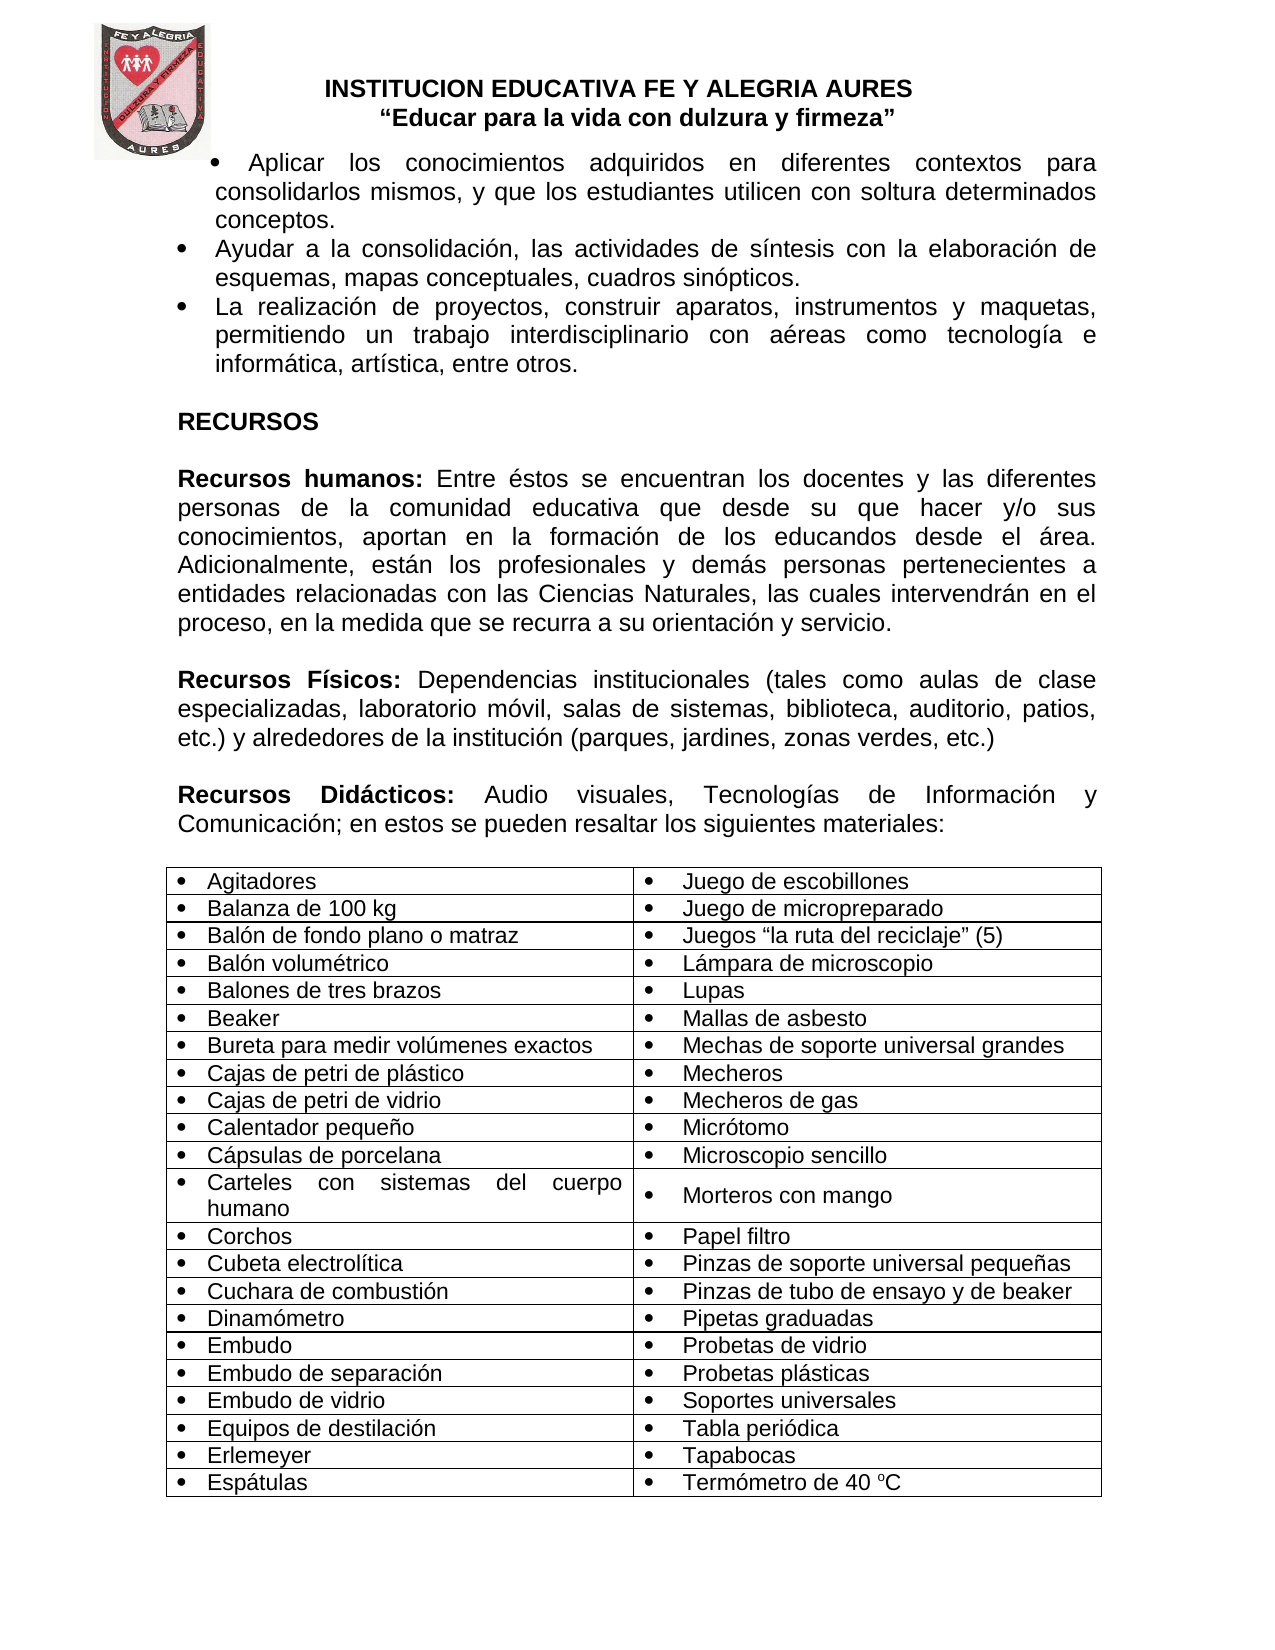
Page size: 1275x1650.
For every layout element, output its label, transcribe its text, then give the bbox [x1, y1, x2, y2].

table_cell Pinzas de soporte universal pequeñas [634, 1250, 1101, 1277]
table_cell Espátulas [167, 1469, 633, 1496]
table_cell Microscopio sencillo [634, 1142, 1101, 1168]
table_cell Carteles con sistemas del cuerpo humano [167, 1169, 633, 1222]
table_cell Mecheros [634, 1060, 1101, 1086]
table_cell Beaker [167, 1005, 633, 1031]
table_cell Balanza de 100 kg [167, 895, 633, 921]
table_cell Probetas de vidrio [634, 1333, 1101, 1359]
table_cell Lámpara de microscopio [634, 950, 1101, 976]
table_cell Balones de tres brazos [167, 977, 633, 1004]
text Recursos Didácticos: Audio visuales, Tecnologías de Información y Comunicación; en estos se pueden resaltar los siguientes materiales: [177, 780, 1098, 838]
list Ayudar a la consolidación, las actividades de síntesis con la elaboración de esquemas, mapas conceptuales, cuadros sinópticos. [177, 234, 1098, 292]
table_cell Mechas de soporte universal grandes [634, 1032, 1101, 1058]
table_cell Probetas plásticas [634, 1360, 1101, 1386]
table_cell Bureta para medir volúmenes exactos [167, 1032, 633, 1058]
table_cell Calentador pequeño [167, 1114, 633, 1141]
table_cell Balón de fondo plano o matraz [167, 923, 633, 949]
table_cell Cajas de petri de plástico [167, 1060, 633, 1086]
table_cell Equipos de destilación [167, 1415, 633, 1441]
list RECURSOS [177, 407, 1098, 435]
table_cell Tabla periódica [634, 1415, 1101, 1441]
table_cell Morteros con mango [634, 1169, 1101, 1222]
table_cell Mallas de asbesto [634, 1005, 1101, 1031]
table_cell Corchos [167, 1223, 633, 1249]
table_cell Tapabocas [634, 1442, 1101, 1468]
list La realización de proyectos, construir aparatos, instrumentos y maquetas, permitiendo un trabajo interdisciplinario con aéreas como tecnología e informática, artística, entre otros. [177, 292, 1098, 378]
table_cell Pinzas de tubo de ensayo y de beaker [634, 1278, 1101, 1304]
table_cell Cajas de petri de vidrio [167, 1087, 633, 1113]
text Recursos humanos: Entre éstos se encuentran los docentes y las diferentes personas de la comunidad educativa que desde su que hacer y/o sus conocimientos, aportan en la formación de los educandos desde el área. Adicionalmente, están los profesionales y demás personas pertenecientes a entidades relacionadas con las Ciencias Naturales, las cuales intervendrán en el proceso, en la medida que se recurra a su orientación y servicio. [177, 464, 1098, 637]
list Aplicar los conocimientos adquiridos en diferentes contextos para consolidarlos mismos, y que los estudiantes utilicen con soltura determinados conceptos. [177, 148, 1098, 234]
table_cell Embudo de separación [167, 1360, 633, 1386]
table_cell Pipetas graduadas [634, 1305, 1101, 1331]
table_cell Dinamómetro [167, 1305, 633, 1331]
text Recursos Físicos: Dependencias institucionales (tales como aulas de clase especializadas, laboratorio móvil, salas de sistemas, biblioteca, auditorio, patios, etc.) y alrededores de la institución (parques, jardines, zonas verdes, etc.) [177, 665, 1098, 752]
table_cell Juego de micropreparado [634, 895, 1101, 921]
table_header Agitadores [167, 868, 633, 894]
table_cell Micrótomo [634, 1114, 1101, 1141]
table_header Juego de escobillones [634, 868, 1101, 894]
table_cell Juegos “la ruta del reciclaje” (5) [634, 923, 1101, 949]
table_cell Cápsulas de porcelana [167, 1142, 633, 1168]
table_cell Lupas [634, 977, 1101, 1004]
table_cell Soportes universales [634, 1387, 1101, 1413]
table_cell Cuchara de combustión [167, 1278, 633, 1304]
table_cell Termómetro de 40 oC [634, 1469, 1101, 1496]
table_cell Papel filtro [634, 1223, 1101, 1249]
table_cell Mecheros de gas [634, 1087, 1101, 1113]
table_cell Embudo [167, 1333, 633, 1359]
table_cell Cubeta electrolítica [167, 1250, 633, 1277]
picture [94, 23, 211, 160]
table_cell Erlemeyer [167, 1442, 633, 1468]
table_cell Balón volumétrico [167, 950, 633, 976]
table_cell Embudo de vidrio [167, 1387, 633, 1413]
